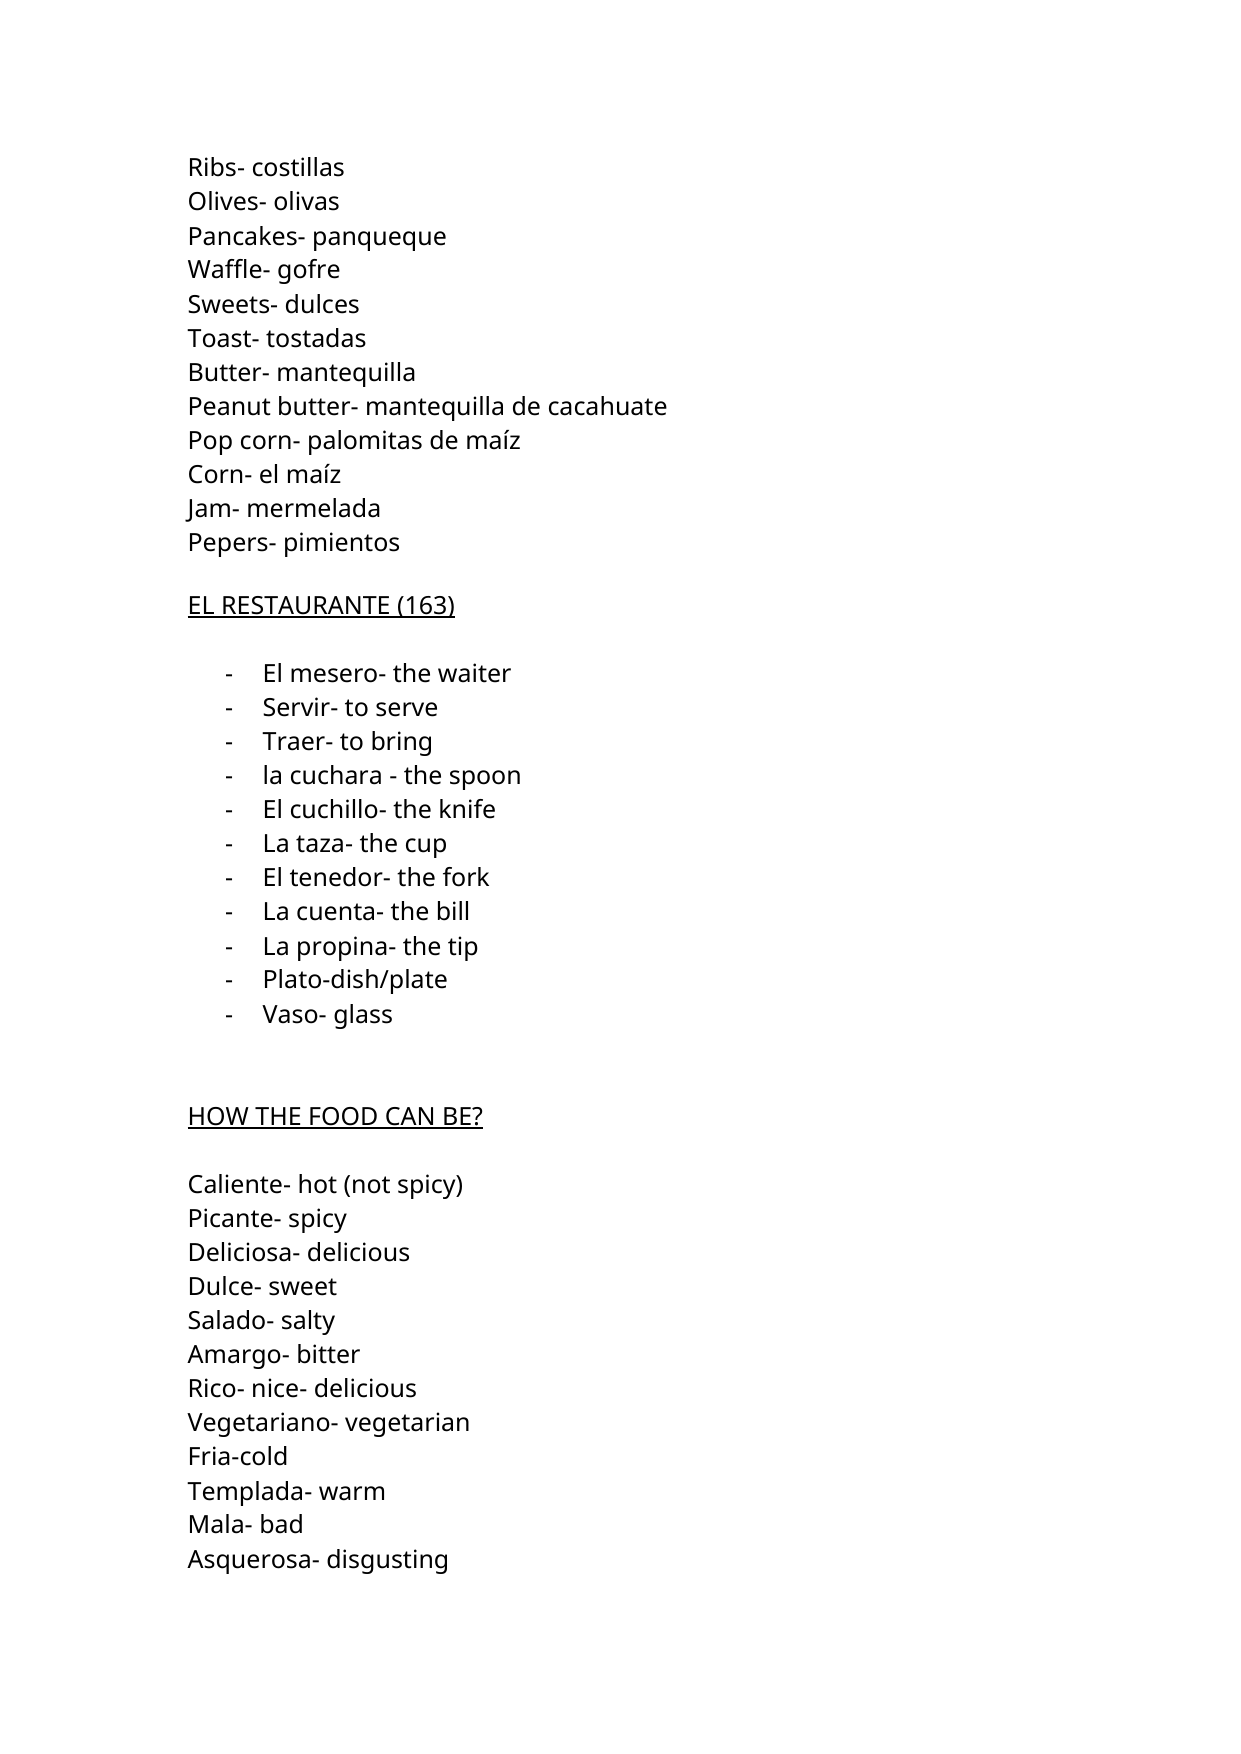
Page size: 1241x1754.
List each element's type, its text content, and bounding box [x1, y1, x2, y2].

text Salado- salty [187, 1303, 1053, 1337]
text Peanut butter- mantequilla de cacahuate [187, 388, 1053, 422]
list El cuchillo- the knife [225, 792, 1053, 826]
text HOW THE FOOD CAN BE? [187, 1098, 1053, 1132]
text Rico- nice- delicious [187, 1371, 1053, 1405]
text Butter- mantequilla [187, 354, 1053, 388]
list El tenedor- the fork [225, 860, 1053, 894]
text Dulce- sweet [187, 1269, 1053, 1303]
text Waffle- gofre [187, 252, 1053, 286]
text Pepers- pimientos [187, 525, 1053, 559]
list Plato-dish/plate [225, 962, 1053, 996]
list Vaso- glass [225, 996, 1053, 1030]
text Ribs- costillas [187, 150, 1053, 184]
text Vegetariano- vegetarian [187, 1405, 1053, 1439]
text Pancakes- panqueque [187, 218, 1053, 252]
text EL RESTAURANTE (163) [187, 587, 1053, 622]
list El mesero- the waiter [225, 656, 1053, 690]
list la cuchara - the spoon [225, 758, 1053, 792]
text Deliciosa- delicious [187, 1235, 1053, 1269]
text Caliente- hot (not spicy) [187, 1167, 1053, 1201]
text Toast- tostadas [187, 320, 1053, 354]
text Amargo- bitter [187, 1337, 1053, 1371]
list Traer- to bring [225, 724, 1053, 758]
text Sweets- dulces [187, 286, 1053, 320]
text Mala- bad [187, 1507, 1053, 1541]
text Jam- mermelada [187, 491, 1053, 525]
text Asquerosa- disgusting [187, 1541, 1053, 1575]
text Fria-cold [187, 1439, 1053, 1473]
text Picante- spicy [187, 1201, 1053, 1235]
list Servir- to serve [225, 690, 1053, 724]
list La taza- the cup [225, 826, 1053, 860]
list La cuenta- the bill [225, 894, 1053, 928]
text Corn- el maíz [187, 457, 1053, 491]
text Templada- warm [187, 1473, 1053, 1507]
text Olives- olivas [187, 184, 1053, 218]
list La propina- the tip [225, 928, 1053, 962]
text Pop corn- palomitas de maíz [187, 422, 1053, 457]
